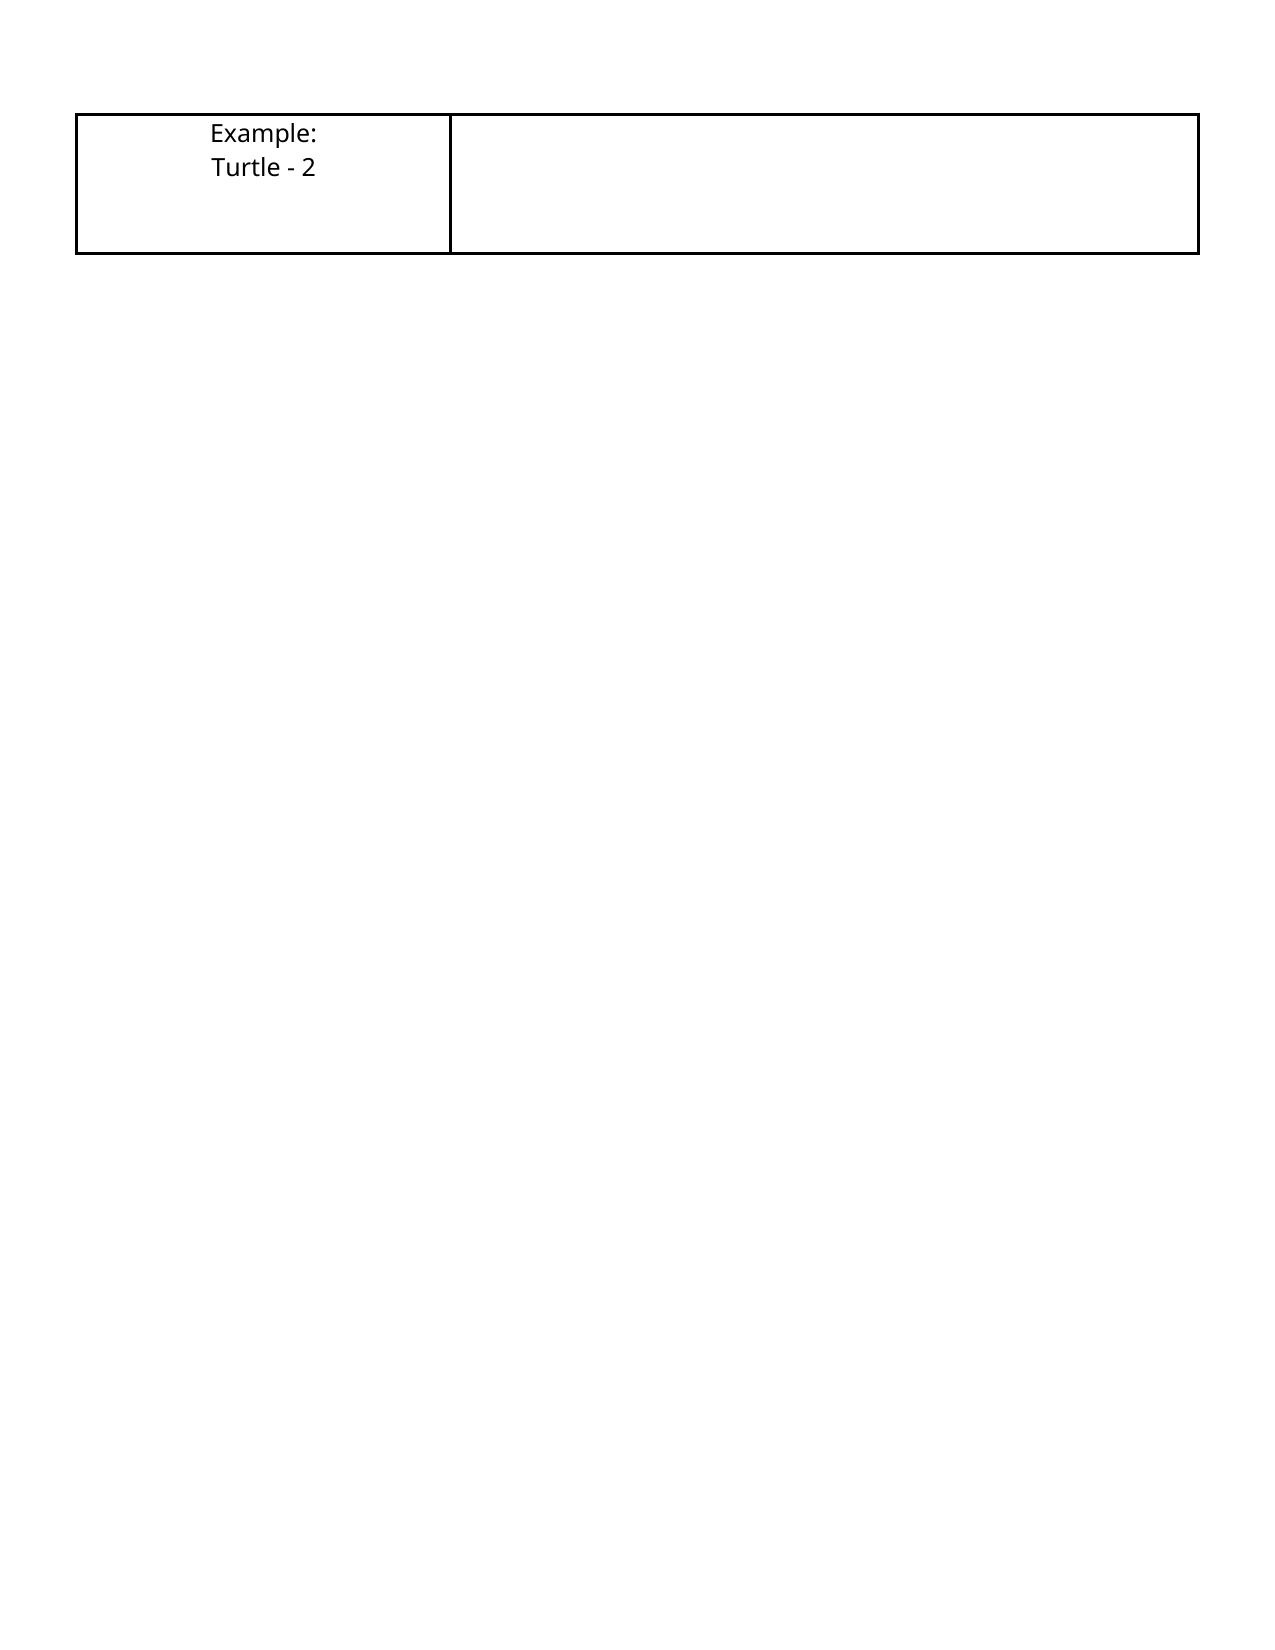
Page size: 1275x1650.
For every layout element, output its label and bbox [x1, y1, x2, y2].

table_cell [78, 116, 449, 252]
table_cell [452, 116, 1197, 252]
